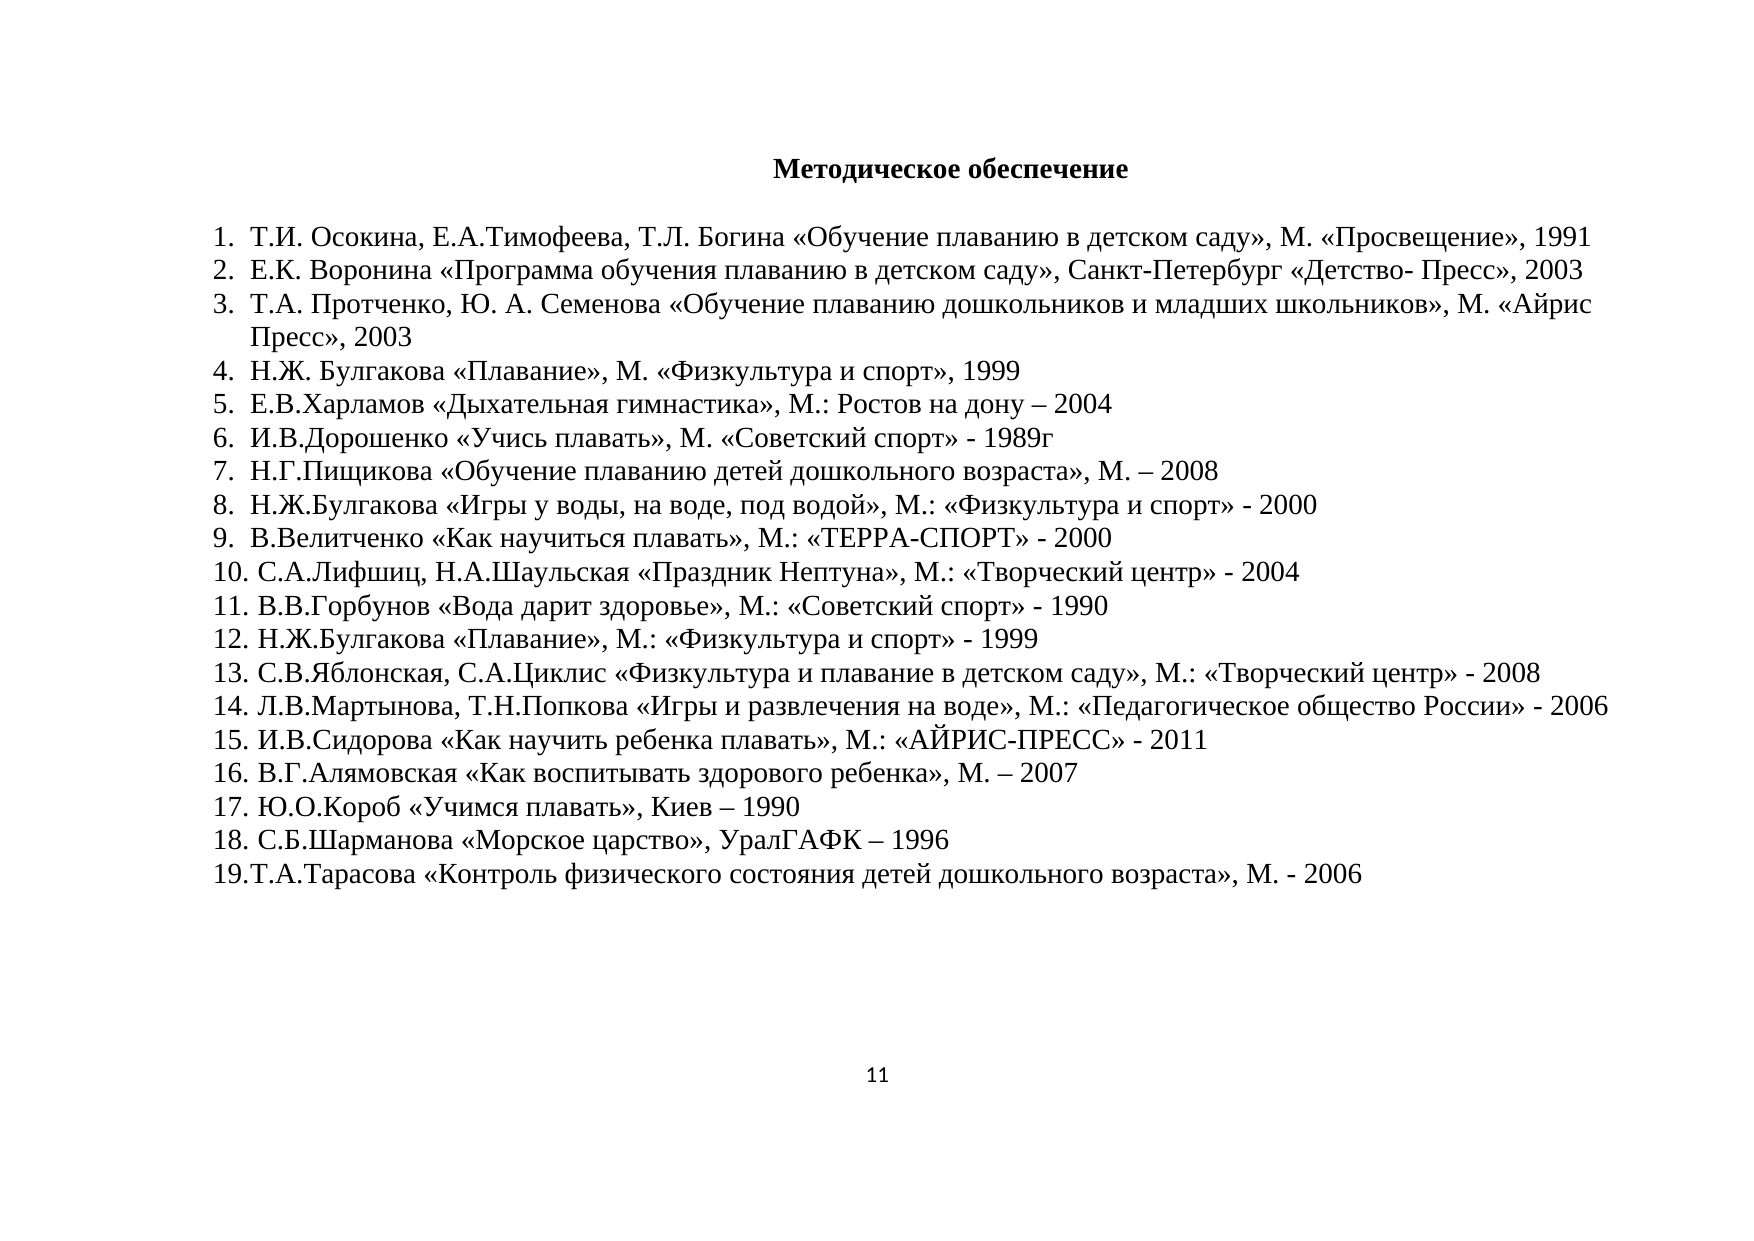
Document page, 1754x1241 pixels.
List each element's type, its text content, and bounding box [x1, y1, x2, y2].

list В.Велитченко «Как научиться плавать», М.: «ТЕРРА-СПОРТ» - 2000 [213, 521, 1689, 554]
list Ю.О.Короб «Учимся плавать», Киев – 1990 [213, 789, 1689, 822]
list Е.В.Харламов «Дыхательная гимнастика», М.: Ростов на дону – 2004 [213, 386, 1689, 420]
list Н.Ж.Булгакова «Плавание», М.: «Физкультура и спорт» - 1999 [213, 621, 1689, 655]
list Т.А. Протченко, Ю. А. Семенова «Обучение плаванию дошкольников и младших школьников», М. «Айрис Пресс», 2003 [213, 286, 1689, 353]
list В.В.Горбунов «Вода дарит здоровье», М.: «Советский спорт» - 1990 [213, 588, 1689, 621]
list Н.Ж. Булгакова «Плавание», М. «Физкультура и спорт», 1999 [213, 353, 1689, 386]
list С.В.Яблонская, С.А.Циклис «Физкультура и плавание в детском саду», М.: «Творческий центр» - 2008 [213, 655, 1689, 688]
list И.В.Сидорова «Как научить ребенка плавать», М.: «АЙРИС-ПРЕСС» - 2011 [213, 722, 1689, 755]
list Т.А.Тарасова «Контроль физического состояния детей дошкольного возраста», М. - 2006 [213, 856, 1689, 889]
list Н.Г.Пищикова «Обучение плаванию детей дошкольного возраста», М. – 2008 [213, 453, 1689, 487]
list Л.В.Мартынова, Т.Н.Попкова «Игры и развлечения на воде», М.: «Педагогическое общество России» - 2006 [213, 688, 1689, 722]
list Т.И. Осокина, Е.А.Тимофеева, Т.Л. Богина «Обучение плаванию в детском саду», М. «Просвещение», 1991 [213, 219, 1689, 252]
list Е.К. Воронина «Программа обучения плаванию в детском саду», Санкт-Петербург «Детство- Пресс», 2003 [213, 252, 1689, 286]
list С.Б.Шарманова «Морское царство», УралГАФК – 1996 [213, 822, 1689, 856]
list И.В.Дорошенко «Учись плавать», М. «Советский спорт» - 1989г [213, 420, 1689, 453]
list Н.Ж.Булгакова «Игры у воды, на воде, под водой», М.: «Физкультура и спорт» - 2000 [213, 487, 1689, 521]
list В.Г.Алямовская «Как воспитывать здорового ребенка», М. – 2007 [213, 755, 1689, 789]
list С.А.Лифшиц, Н.А.Шаульская «Праздник Нептуна», М.: «Творческий центр» - 2004 [213, 554, 1689, 588]
text Методическое обеспечение [212, 152, 1689, 185]
